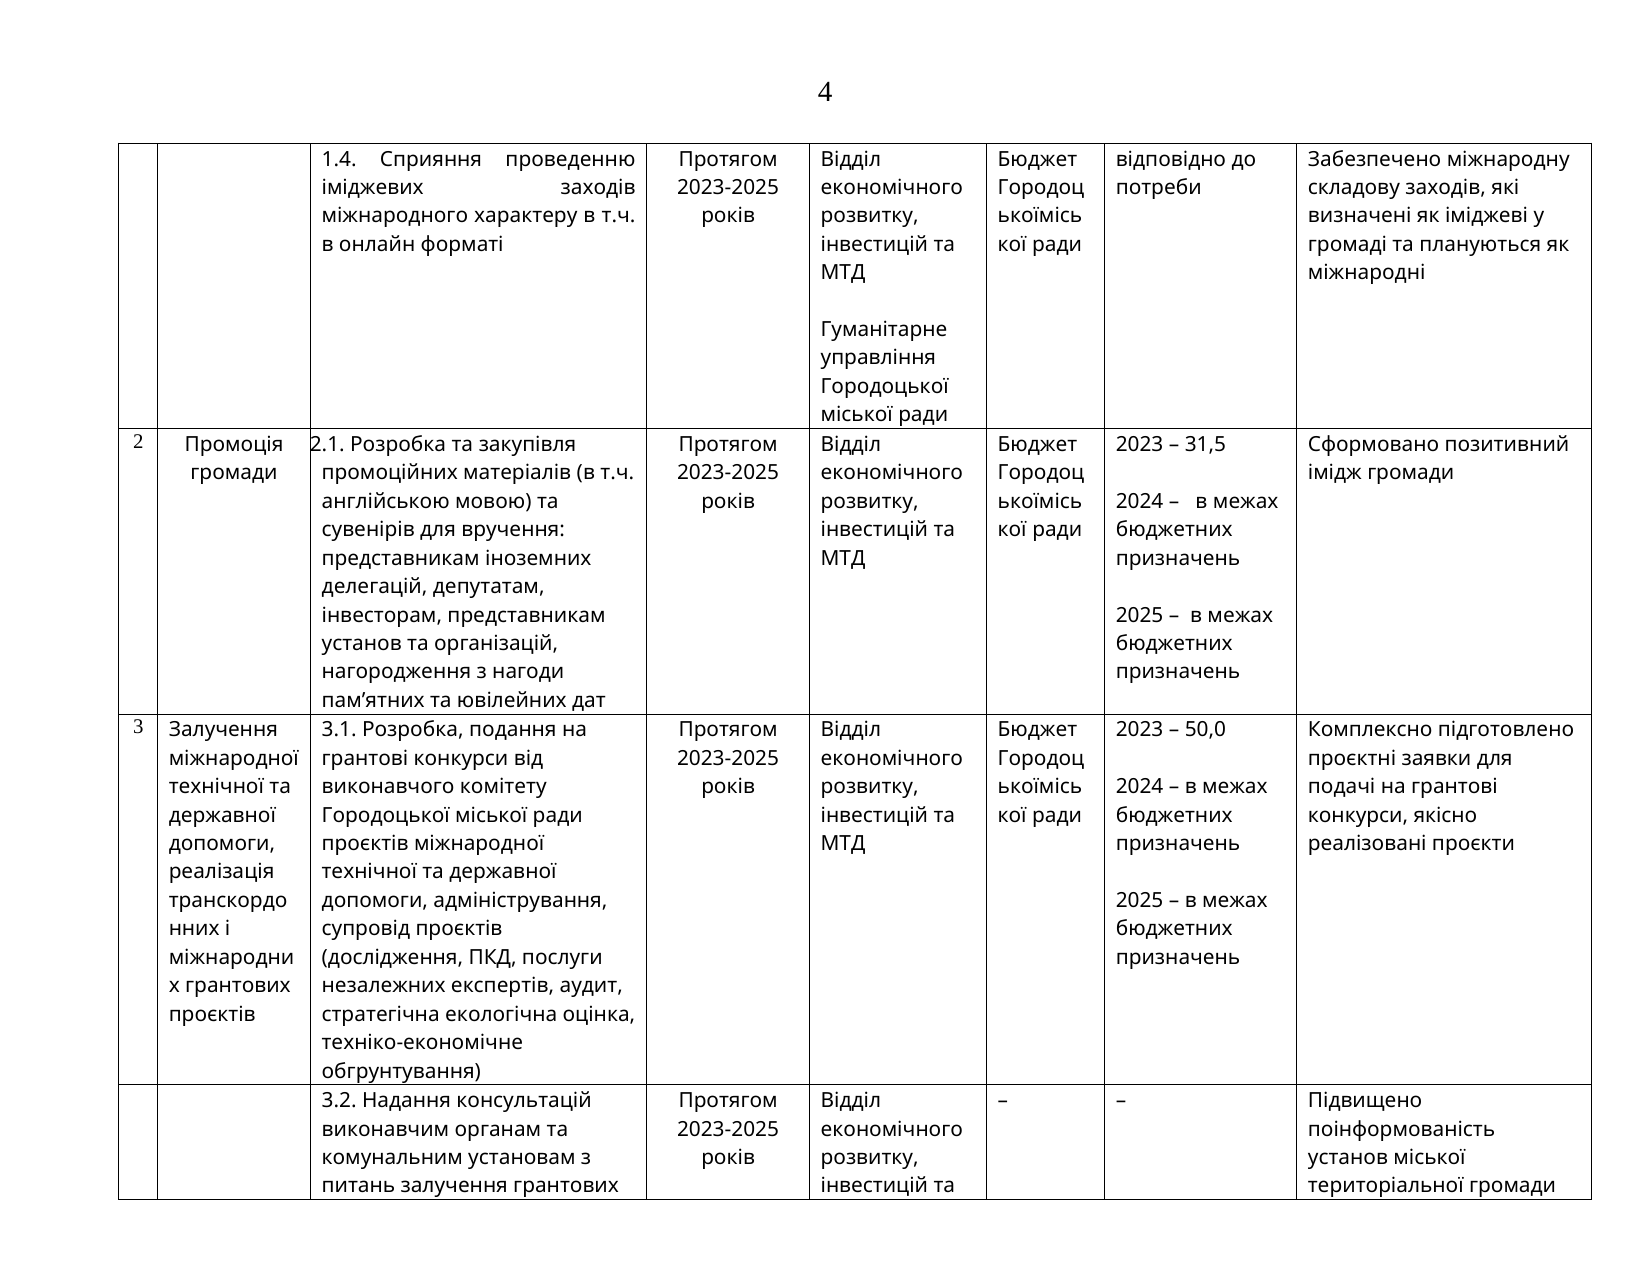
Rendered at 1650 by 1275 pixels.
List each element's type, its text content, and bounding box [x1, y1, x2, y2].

table_cell 2023 – 31,5 2024 – в межах бюджетних призначень 2025 – в межах бюджетних призначень [1105, 429, 1296, 713]
table_cell Підвищено поінформованість установ міської територіальної громади про можливості залучення грантової допомоги [1422, 1085, 1591, 1199]
table_cell Забезпечено міжнародну складову заходів, які визначені як іміджеві у громаді та плануються як міжнародні [1297, 144, 1591, 428]
table_cell Відділ економічного розвитку, інвестицій та МТД [881, 1085, 986, 1199]
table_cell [987, 144, 1104, 428]
table_cell 2023 – 50,0 2024 – в межах бюджетних призначень 2025 – в межах бюджетних призначень [1105, 715, 1296, 1084]
table_cell Сформовано позитивний імідж громади [1297, 429, 1591, 713]
table_cell Протягом 2023-2025 років [647, 429, 809, 713]
table_cell Комплексно підготовлено проєктні заявки для подачі на грантові конкурси, якісно реалізовані проєкти [1297, 715, 1591, 1084]
table_cell Протягом 2023-2025 років [647, 715, 809, 1084]
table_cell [647, 1085, 809, 1199]
table_cell 2.1. Розробка та закупівля промоційних матеріалів (в т.ч. англійською мовою) та сувенірів для вручення: представникам іноземних делегацій, депутатам, інвесторам, представникам установ та організацій, нагородження з нагоди пам’ятних та ювілейних дат [311, 429, 646, 713]
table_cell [647, 144, 809, 428]
table_cell Промоція громади [158, 429, 310, 713]
table_cell Відділ економічного розвитку, інвестицій та МТД [810, 429, 986, 713]
table_cell 3.1. Розробка, подання на грантові конкурси від виконавчого комітету Городоцької міської ради проєктів міжнародної технічної та державної допомоги, адміністрування, супровід проєктів (дослідження, ПКД, послуги незалежних експертів, аудит, стратегічна екологічна оцінка, техніко-економічне обгрунтування) [311, 715, 646, 1084]
table_cell Відділ економічного розвитку, інвестицій та МТД Гуманітарне управління Городоцької міської ради [810, 144, 986, 428]
table_cell 3 [119, 715, 157, 1084]
table_cell Відділ економічного розвитку, інвестицій та МТД [810, 715, 986, 1084]
table_cell відповідно до потреби [1105, 144, 1296, 428]
table_cell Залучення міжнародноїтехнічної та державної допомоги, реалізація транскордонних і міжнародних грантових проєктів [158, 715, 310, 1084]
table_cell Бюджет Городоцькоїміської ради [987, 715, 1104, 1084]
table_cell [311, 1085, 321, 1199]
table_cell [158, 1085, 310, 1199]
table_cell – [1105, 1085, 1296, 1199]
table_cell 2 [119, 429, 157, 713]
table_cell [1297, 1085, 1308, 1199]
table_cell Бюджет Городоцькоїміської ради [987, 429, 1104, 713]
table_cell 1.4. Сприяння проведенню іміджевих заходів міжнародного характеру в т.ч. в онлайн форматі [311, 144, 646, 428]
table_cell [119, 1085, 157, 1199]
table_cell – [987, 1085, 1104, 1199]
